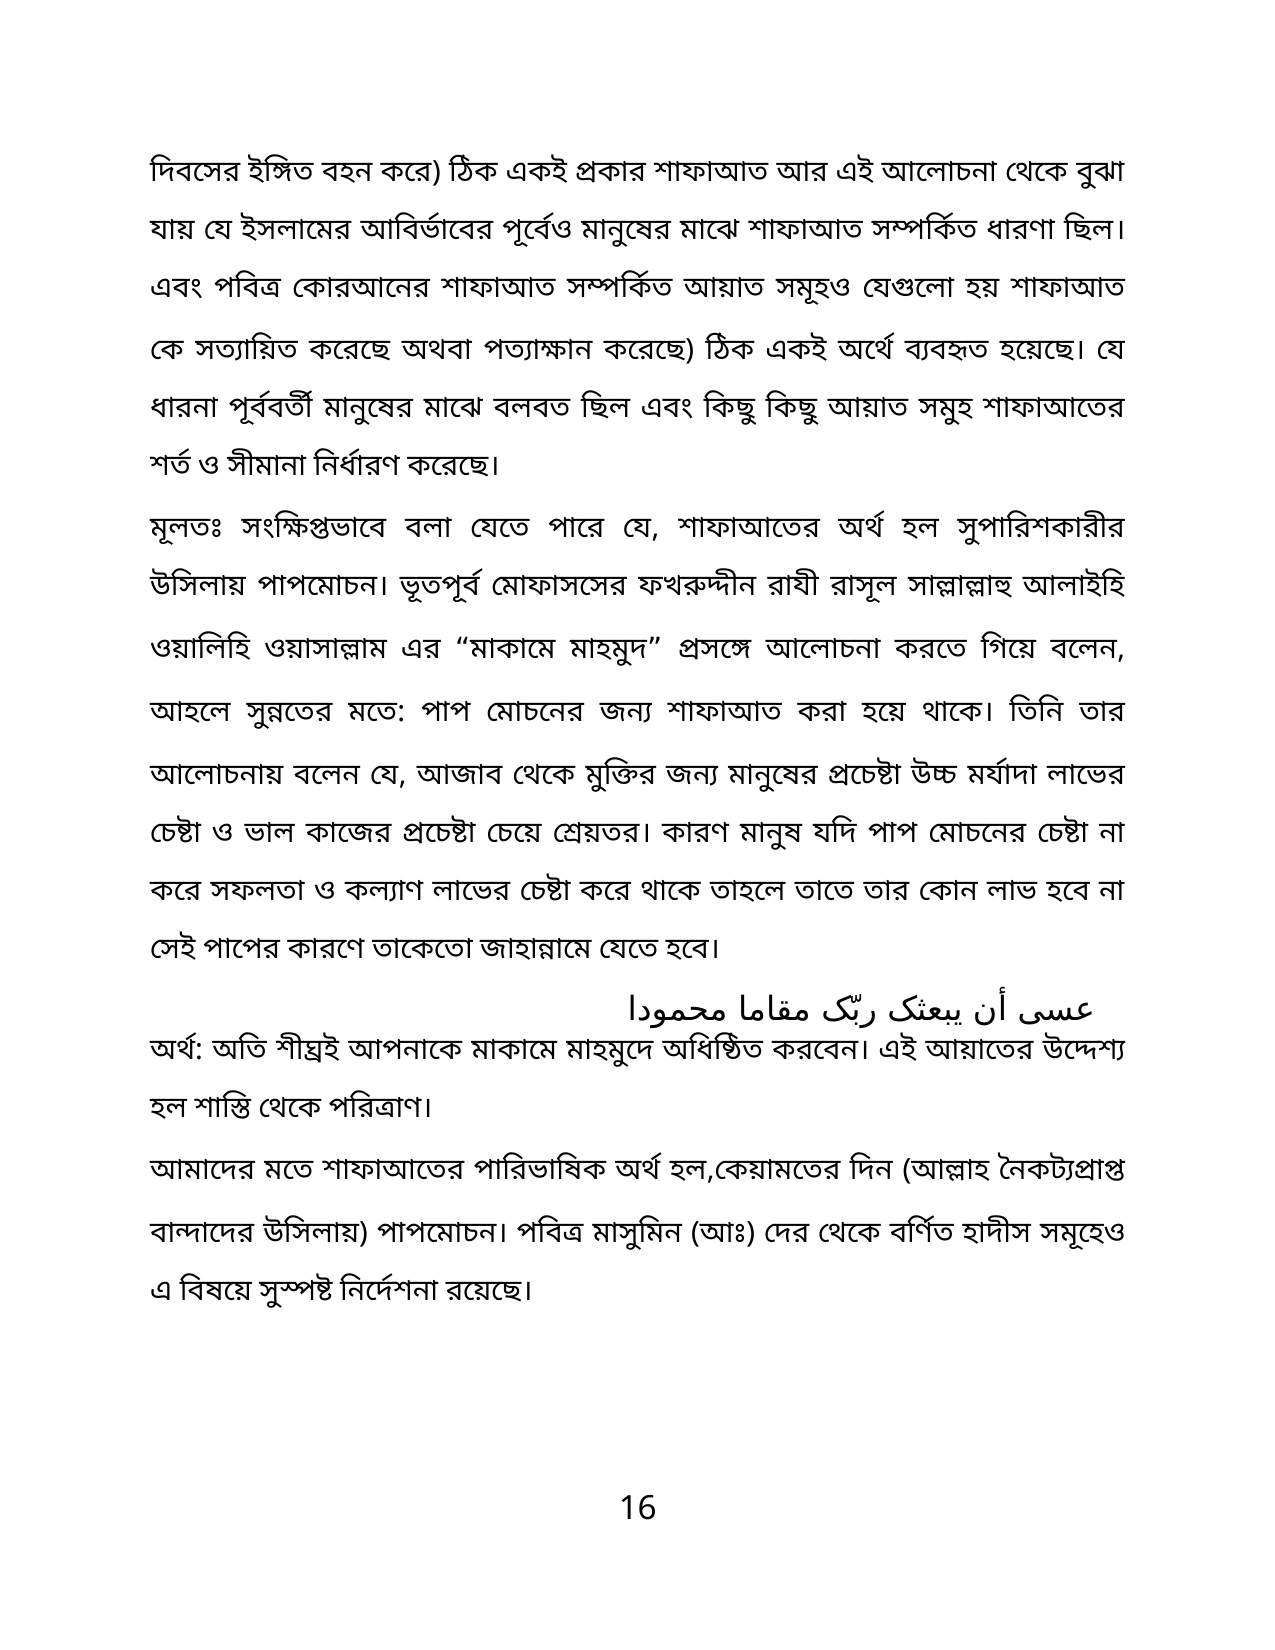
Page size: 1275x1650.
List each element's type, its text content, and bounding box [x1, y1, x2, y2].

text অর্থ: অতি শীঘ্রই আপনাকে মাকামে মাহমুদে অধিষ্ঠিত করবেন। এই আয়াতের উদ্দেশ্য হল শাস্তি থেকে পরিত্রাণ। [150, 1028, 1125, 1129]
text আমাদের মতে শাফাআতের পারিভাষিক অর্থ হল,কেয়ামতের দিন (আল্লাহ নৈকট্যপ্রাপ্ত বান্দাদের উসিলায়) পাপমোচন। পবিত্র মাসুমিন (আঃ) দের থেকে বর্ণিত হাদীস সমূহেও এ বিষয়ে সুস্পষ্ট নির্দেশনা রয়েছে। [150, 1148, 1125, 1312]
text عسی أن یبعثک ربّک مقاما محمودا [150, 989, 1125, 1028]
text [150, 150, 1125, 487]
text মূলতঃ সংক্ষিপ্তভাবে বলা যেতে পারে যে, শাফাআতের অর্থ হল সুপারিশকারীর উসিলায় পাপমোচন। ভূতপূর্ব মোফাসসের ফখরুদ্দীন রাযী রাসূল সাল্লাল্লাহু আলাইহি ওয়ালিহি ওয়াসাল্লাম এর “মাকামে মাহমুদ” প্রসঙ্গে আলোচনা করতে গিয়ে বলেন, আহলে সুন্নতের মতে: পাপ মোচনের জন্য শাফাআত করা হয়ে থাকে। তিনি তার আলোচনায় বলেন যে, আজাব থেকে মুক্তির জন্য মানুষের প্রচেষ্টা উচ্চ মর্যাদা লাভের চেষ্টা ও ভাল কাজের প্রচেষ্টা চেয়ে শ্রেয়তর। কারণ মানুষ যদি পাপ মোচনের চেষ্টা না করে সফলতা ও কল্যাণ লাভের চেষ্টা করে থাকে তাহলে তাতে তার কোন লাভ হবে না সেই পাপের কারণে তাকেতো জাহান্নামে যেতে হবে। [150, 507, 1125, 970]
